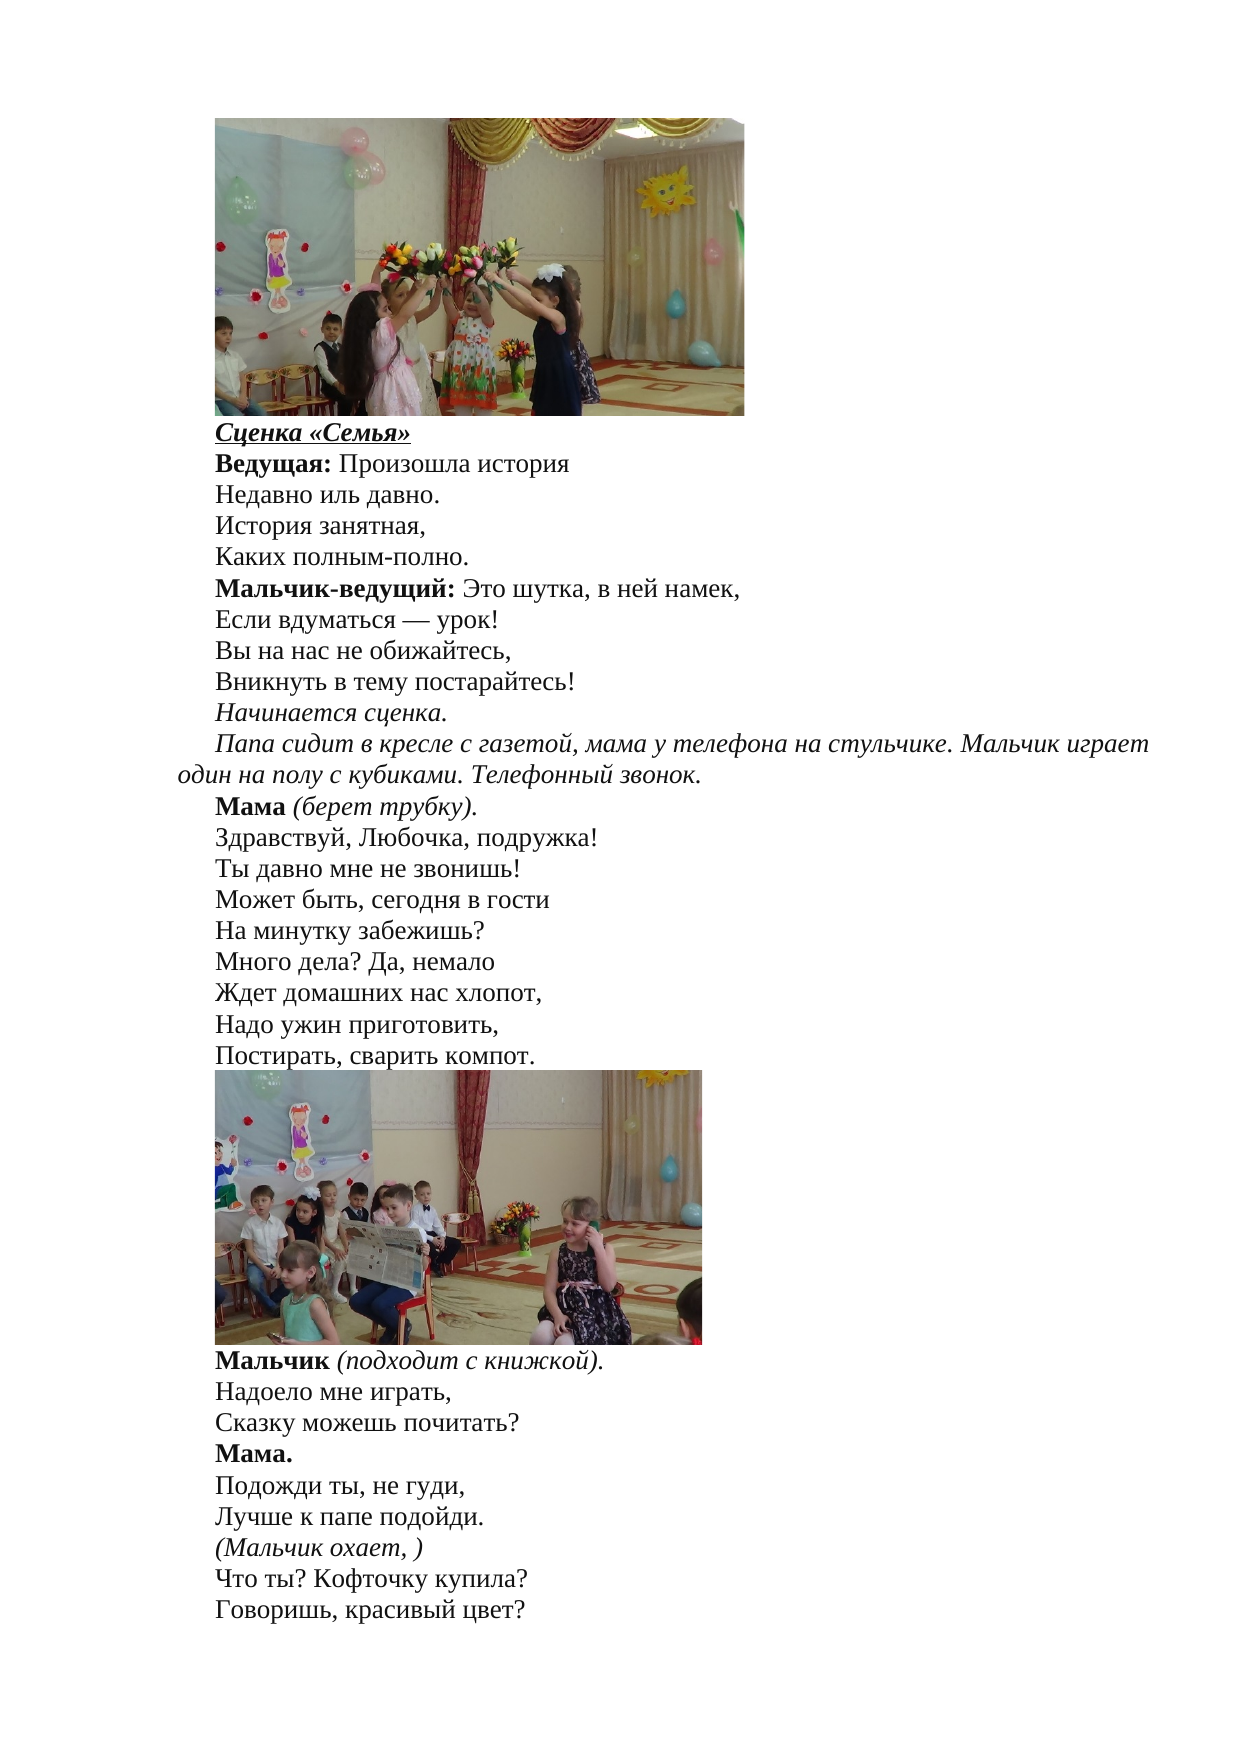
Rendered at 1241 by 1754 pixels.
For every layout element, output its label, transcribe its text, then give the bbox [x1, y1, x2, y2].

text Мальчик (подходит с книжкой). [177, 1344, 1152, 1375]
text Каких полным-полно. [177, 541, 1152, 572]
text Сказку можешь почитать? [177, 1406, 1152, 1438]
text Надо ужин приготовить, [177, 1008, 1152, 1039]
text Начинается сценка. [177, 696, 1152, 727]
text Ждет домашних нас хлопот, [177, 977, 1152, 1008]
text Что ты? Кофточку купила? [177, 1562, 1152, 1593]
text Ты давно мне не звонишь! [177, 852, 1152, 883]
text (Мальчик охает, ) [177, 1531, 1152, 1562]
text Может быть, сегодня в гости [177, 883, 1152, 914]
text Вникнуть в тему постарайтесь! [177, 665, 1152, 696]
text Недавно иль давно. [177, 478, 1152, 509]
picture [214, 1070, 703, 1345]
picture [214, 118, 745, 416]
text Вы на нас не обижайтесь, [177, 634, 1152, 665]
text Мама. [177, 1438, 1152, 1469]
text На минутку забежишь? [177, 914, 1152, 945]
text Надоело мне играть, [177, 1375, 1152, 1406]
text Лучше к папе подойди. [177, 1500, 1152, 1531]
text Говоришь, красивый цвет? [177, 1593, 1152, 1624]
text Папа сидит в кресле с газетой, мама у телефона на стульчике. Мальчик играет один на полу с кубиками. Телефонный звонок. [177, 727, 1152, 790]
text Мальчик-ведущий: Это шутка, в ней намек, [177, 572, 1152, 603]
text Здравствуй, Любочка, подружка! [177, 821, 1152, 852]
text Постирать, сварить компот. [177, 1039, 1152, 1070]
text Ведущая: Произошла история [177, 447, 1152, 478]
text История занятная, [177, 509, 1152, 541]
text Подожди ты, не гуди, [177, 1469, 1152, 1500]
text Много дела? Да, немало [177, 945, 1152, 977]
text Если вдуматься — урок! [177, 603, 1152, 634]
text Сценка «Семья» [177, 416, 1152, 447]
text Мама (берет трубку). [177, 790, 1152, 821]
